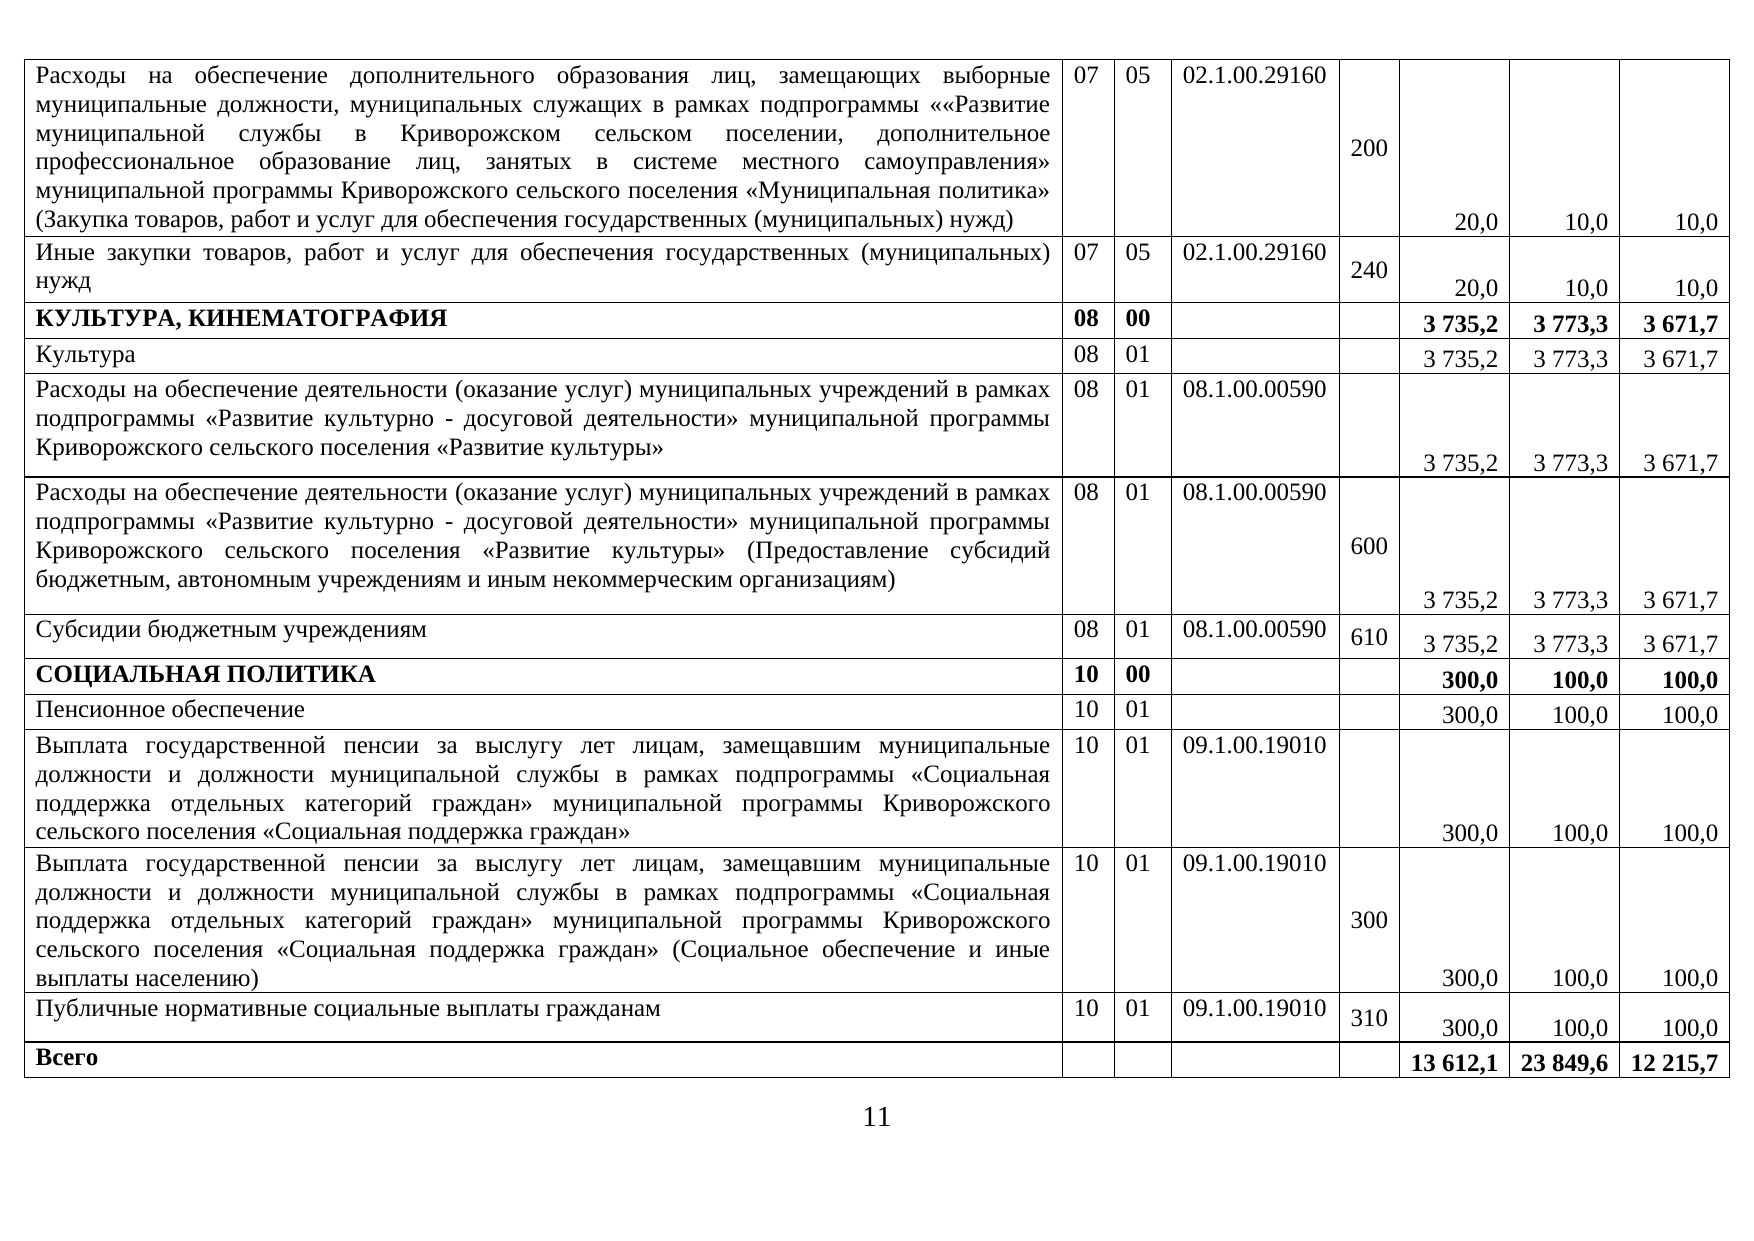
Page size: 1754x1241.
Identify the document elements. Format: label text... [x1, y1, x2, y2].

table_cell КУЛЬТУРА, КИНЕМАТОГРАФИЯ [25, 303, 1062, 338]
table_cell 13 612,1 [1400, 1043, 1509, 1077]
table_cell 07 [1063, 237, 1114, 302]
table_cell 610 [1340, 615, 1399, 658]
table_cell 300,0 [1400, 659, 1509, 693]
table_cell 08 [1063, 339, 1114, 373]
table_cell 300,0 [1400, 695, 1509, 729]
table_cell [1340, 303, 1399, 338]
table_cell 3 671,7 [1620, 615, 1729, 658]
table_cell Публичные нормативные социальные выплаты гражданам [25, 993, 1062, 1041]
table_cell Культура [25, 339, 1062, 373]
table_cell 100,0 [1510, 993, 1619, 1041]
table_cell 01 [1115, 615, 1171, 658]
table_cell 100,0 [1510, 695, 1619, 729]
table_cell 10,0 [1510, 60, 1619, 236]
table_cell 600 [1340, 478, 1399, 613]
table_cell 08.1.00.00590 [1172, 478, 1339, 613]
table_cell 10,0 [1620, 237, 1729, 302]
table_cell 07 [1063, 60, 1114, 236]
table_cell 00 [1115, 659, 1171, 693]
table_cell [1172, 695, 1339, 729]
table_cell 01 [1115, 374, 1171, 476]
table_cell Иные закупки товаров, работ и услуг для обеспечения государственных (муниципальных) нужд [25, 237, 1062, 302]
table_cell Выплата государственной пенсии за выслугу лет лицам, замещавшим муниципальные должности и должности муниципальной службы в рамках подпрограммы «Социальная поддержка отдельных категорий граждан» муниципальной программы Криворожского сельского поселения «Социальная поддержка граждан» (Социальное обеспечение и иные выплаты населению) [25, 848, 1062, 992]
table_cell 100,0 [1620, 993, 1729, 1041]
table_cell [1172, 339, 1339, 373]
table_cell 3 735,2 [1400, 374, 1509, 476]
table_cell [1172, 1043, 1339, 1077]
table_cell [1172, 659, 1339, 693]
table_cell 10,0 [1510, 237, 1619, 302]
table_cell 09.1.00.19010 [1172, 993, 1339, 1041]
table_cell Всего [25, 1043, 1062, 1077]
table_cell [1063, 1043, 1114, 1077]
table_cell 08.1.00.00590 [1172, 374, 1339, 476]
table_cell 3 773,3 [1510, 615, 1619, 658]
table_cell Субсидии бюджетным учреждениям [25, 615, 1062, 658]
table_cell 01 [1115, 339, 1171, 373]
table_cell 3 735,2 [1400, 615, 1509, 658]
table_cell 10 [1063, 993, 1114, 1041]
table_cell 20,0 [1400, 60, 1509, 236]
table_cell [1340, 374, 1399, 476]
table_cell 100,0 [1620, 659, 1729, 693]
table_cell 01 [1115, 695, 1171, 729]
table_cell Пенсионное обеспечение [25, 695, 1062, 729]
table_cell 10 [1063, 659, 1114, 693]
table_cell [1115, 1043, 1171, 1077]
table_cell 240 [1340, 237, 1399, 302]
table_cell 100,0 [1620, 848, 1729, 992]
table_cell Расходы на обеспечение деятельности (оказание услуг) муниципальных учреждений в рамках подпрограммы «Развитие культурно - досуговой деятельности» муниципальной программы Криворожского сельского поселения «Развитие культуры» (Предоставление субсидий бюджетным, автономным учреждениям и иным некоммерческим организациям) [25, 478, 1062, 613]
table_cell 100,0 [1510, 659, 1619, 693]
table_cell 12 215,7 [1620, 1043, 1729, 1077]
table_cell 300,0 [1400, 730, 1509, 847]
table_cell СОЦИАЛЬНАЯ ПОЛИТИКА [25, 659, 1062, 693]
table_cell 3 773,3 [1510, 478, 1619, 613]
table_cell 08 [1063, 615, 1114, 658]
table_cell Расходы на обеспечение дополнительного образования лиц, замещающих выборные муниципальные должности, муниципальных служащих в рамках подпрограммы ««Развитие муниципальной службы в Криворожском сельском поселении, дополнительное профессиональное образование лиц, занятых в системе местного самоуправления» муниципальной программы Криворожского сельского поселения «Муниципальная политика» (Закупка товаров, работ и услуг для обеспечения государственных (муниципальных) нужд) [25, 60, 1062, 236]
table_cell 3 735,2 [1400, 478, 1509, 613]
table_cell 05 [1115, 237, 1171, 302]
table_cell [1340, 339, 1399, 373]
table_cell 01 [1115, 730, 1171, 847]
table_cell Выплата государственной пенсии за выслугу лет лицам, замещавшим муниципальные должности и должности муниципальной службы в рамках подпрограммы «Социальная поддержка отдельных категорий граждан» муниципальной программы Криворожского сельского поселения «Социальная поддержка граждан» [25, 730, 1062, 847]
table_cell 08 [1063, 374, 1114, 476]
table_cell [1340, 730, 1399, 847]
table_cell 3 773,3 [1510, 339, 1619, 373]
table_cell [1340, 659, 1399, 693]
table_cell 300 [1340, 848, 1399, 992]
table_cell 08 [1063, 303, 1114, 338]
table_cell 02.1.00.29160 [1172, 60, 1339, 236]
table_cell 3 735,2 [1400, 339, 1509, 373]
table_cell [1340, 695, 1399, 729]
table_cell 09.1.00.19010 [1172, 848, 1339, 992]
table_cell 00 [1115, 303, 1171, 338]
table_cell 310 [1340, 993, 1399, 1041]
table_cell 200 [1340, 60, 1399, 236]
table_cell 300,0 [1400, 848, 1509, 992]
table_cell 3 773,3 [1510, 303, 1619, 338]
table_cell 3 671,7 [1620, 303, 1729, 338]
table_cell 100,0 [1510, 730, 1619, 847]
table_cell 23 849,6 [1510, 1043, 1619, 1077]
table_cell 100,0 [1620, 730, 1729, 847]
table_cell 10,0 [1620, 60, 1729, 236]
table_cell 05 [1115, 60, 1171, 236]
table_cell 3 671,7 [1620, 478, 1729, 613]
table_cell 100,0 [1510, 848, 1619, 992]
table_cell Расходы на обеспечение деятельности (оказание услуг) муниципальных учреждений в рамках подпрограммы «Развитие культурно - досуговой деятельности» муниципальной программы Криворожского сельского поселения «Развитие культуры» [25, 374, 1062, 476]
table_cell 10 [1063, 848, 1114, 992]
table_cell 20,0 [1400, 237, 1509, 302]
table_cell 08.1.00.00590 [1172, 615, 1339, 658]
table_cell 3 671,7 [1620, 339, 1729, 373]
table_cell 01 [1115, 993, 1171, 1041]
table_cell 02.1.00.29160 [1172, 237, 1339, 302]
table_cell [1172, 303, 1339, 338]
table_cell 01 [1115, 478, 1171, 613]
table_cell 3 735,2 [1400, 303, 1509, 338]
table_cell 300,0 [1400, 993, 1509, 1041]
table_cell 08 [1063, 478, 1114, 613]
table_cell 10 [1063, 695, 1114, 729]
table_cell 09.1.00.19010 [1172, 730, 1339, 847]
table_cell 3 773,3 [1510, 374, 1619, 476]
table_cell 10 [1063, 730, 1114, 847]
table_cell 100,0 [1620, 695, 1729, 729]
table_cell [1340, 1043, 1399, 1077]
table_cell 01 [1115, 848, 1171, 992]
table_cell 3 671,7 [1620, 374, 1729, 476]
